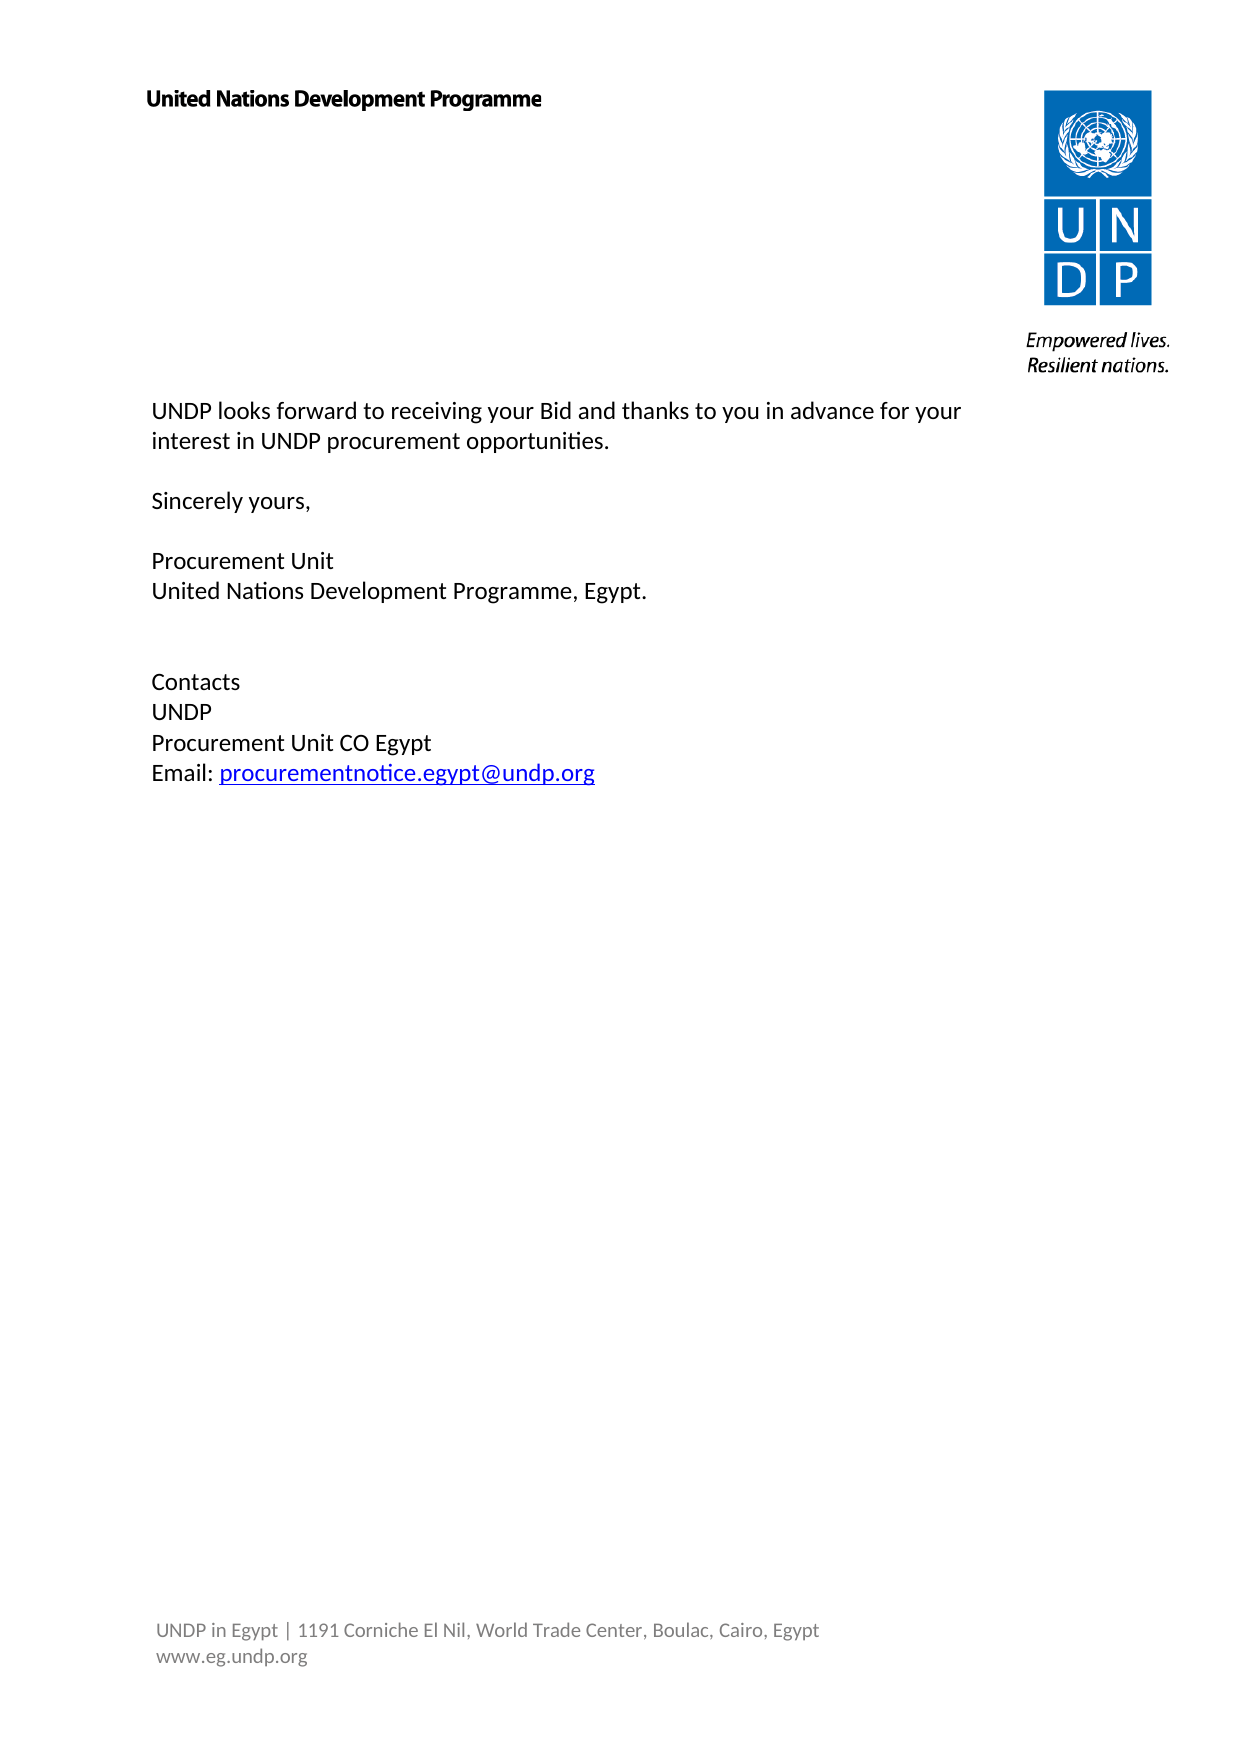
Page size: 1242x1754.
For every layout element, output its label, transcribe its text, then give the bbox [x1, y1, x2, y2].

text Sincerely yours, Procurement Unit [151, 457, 340, 575]
text Email: procurementnotice.egypt@undp.org [151, 757, 1183, 788]
picture [1018, 83, 1171, 376]
picture [147, 90, 542, 111]
text United Nations Development Programme, Egypt. [151, 575, 1183, 606]
text UNDP looks forward to receiving your Bid and thanks to you in advance for your interest in UNDP procurement opportunities. [151, 395, 968, 456]
text Contacts [151, 666, 1183, 696]
text UNDP [151, 696, 1183, 727]
text Procurement Unit CO Egypt [151, 727, 1183, 757]
